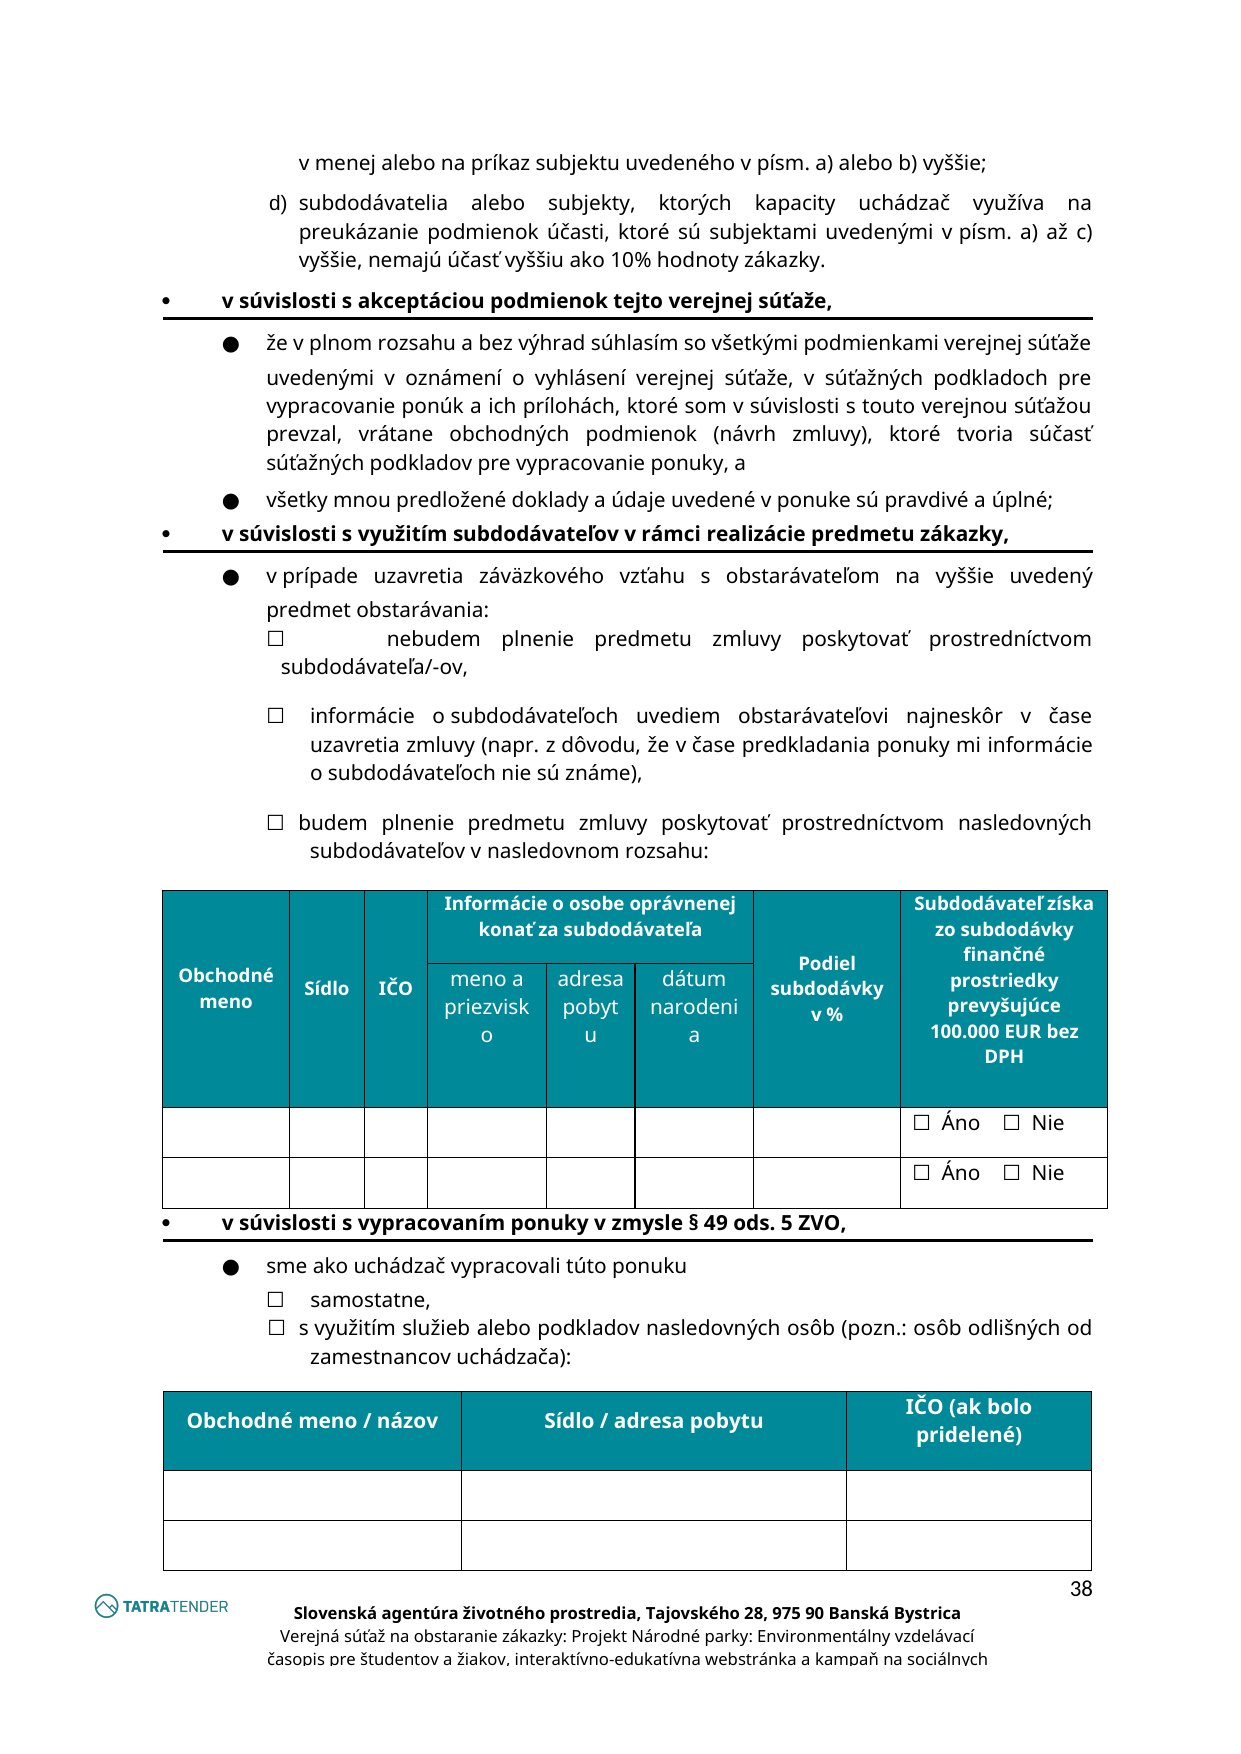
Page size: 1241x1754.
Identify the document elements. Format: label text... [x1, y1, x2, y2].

table_cell [847, 1471, 1091, 1520]
table_header Informácie o osobe oprávnenej konať za subdodávateľa [428, 891, 753, 963]
list sme ako uchádzač vypracovali túto ponuku [222, 1242, 1093, 1285]
table_cell [290, 1108, 364, 1157]
table_cell meno a priezvisko [428, 964, 546, 1107]
table_cell [462, 1471, 846, 1520]
list v súvislosti s využitím subdodávateľov v rámci realizácie predmetu zákazky, [162, 519, 1093, 553]
table_header Sídlo [290, 891, 364, 1107]
text s využitím služieb alebo podkladov nasledovných osôb (pozn.: osôb odlišných od zamestnancov uchádzača): [222, 1313, 1093, 1370]
table_cell adresa pobytu [547, 964, 634, 1107]
list subdodávatelia alebo subjekty, ktorých kapacity uchádzač využíva na preukázanie podmienok účasti, ktoré sú subjektami uvedenými v písm. a) až c) vyššie, nemajú účasť vyššiu ako 10% hodnoty zákazky. [269, 188, 1093, 274]
list uchádzač nie je fyzická alebo právnická osoba, subjekt alebo orgán, ktorý koná v menej alebo na príkaz subjektu uvedeného v písm. a) alebo b) vyššie; [269, 148, 1093, 176]
table_cell [462, 1521, 846, 1570]
table_cell Áno Nie [901, 1158, 1107, 1207]
table_cell [636, 1108, 753, 1157]
table_header IČO [365, 891, 427, 1107]
table_cell dátum narodenia [636, 964, 753, 1107]
table_cell [365, 1158, 427, 1207]
table_cell [754, 1108, 900, 1157]
table_cell [428, 1108, 546, 1157]
table_header Obchodné meno [163, 891, 289, 1107]
text informácie o subdodávateľoch uvediem obstarávateľovi najneskôr v čase uzavretia zmluvy (napr. z dôvodu, že v čase predkladania ponuky mi informácie o subdodávateľoch nie sú známe), [266, 702, 1093, 787]
table_cell [365, 1108, 427, 1157]
table_cell [163, 1108, 289, 1157]
text nebudem plnenie predmetu zmluvy poskytovať prostredníctvom subdodávateľa/-ov, [266, 624, 1093, 681]
table_cell [754, 1158, 900, 1207]
text budem plnenie predmetu zmluvy poskytovať prostredníctvom nasledovných subdodávateľov v nasledovnom rozsahu: [266, 808, 1093, 865]
table_header Sídlo / adresa pobytu [462, 1392, 846, 1470]
list v prípade uzavretia záväzkového vzťahu s obstarávateľom na vyššie uvedený predmet obstarávania: [222, 553, 1093, 624]
table_cell [163, 1158, 289, 1207]
table_header Obchodné meno / názov [164, 1392, 461, 1470]
table_header IČO (ak bolo pridelené) [847, 1392, 1091, 1470]
table_cell [164, 1521, 461, 1570]
list že v plnom rozsahu a bez výhrad súhlasím so všetkými podmienkami verejnej súťaže uvedenými v oznámení o vyhlásení verejnej súťaže, v súťažných podkladoch pre vypracovanie ponúk a ich prílohách, ktoré som v súvislosti s touto verejnou súťažou prevzal, vrátane obchodných podmienok (návrh zmluvy), ktoré tvoria súčasť súťažných podkladov pre vypracovanie ponuky, a [222, 320, 1093, 476]
list v súvislosti s akceptáciou podmienok tejto verejnej súťaže, [162, 286, 1093, 320]
picture [92, 1583, 239, 1627]
table_cell [847, 1521, 1091, 1570]
table_cell [636, 1158, 753, 1207]
text samostatne, [266, 1285, 1093, 1313]
table_cell [547, 1108, 634, 1157]
table_header Subdodávateľ získa zo subdodávky finančné prostriedky prevyšujúce 100.000 EUR bez DPH [901, 891, 1107, 1107]
table_cell Áno Nie [901, 1108, 1107, 1157]
table_cell [428, 1158, 546, 1207]
table_cell [547, 1158, 634, 1207]
list všetky mnou predložené doklady a údaje uvedené v ponuke sú pravdivé a úplné; [222, 476, 1093, 519]
table_cell [164, 1471, 461, 1520]
list v súvislosti s vypracovaním ponuky v zmysle § 49 ods. 5 ZVO, [162, 1209, 1093, 1242]
table_cell [290, 1158, 364, 1207]
table_header Podiel subdodávky v % [754, 891, 900, 1107]
